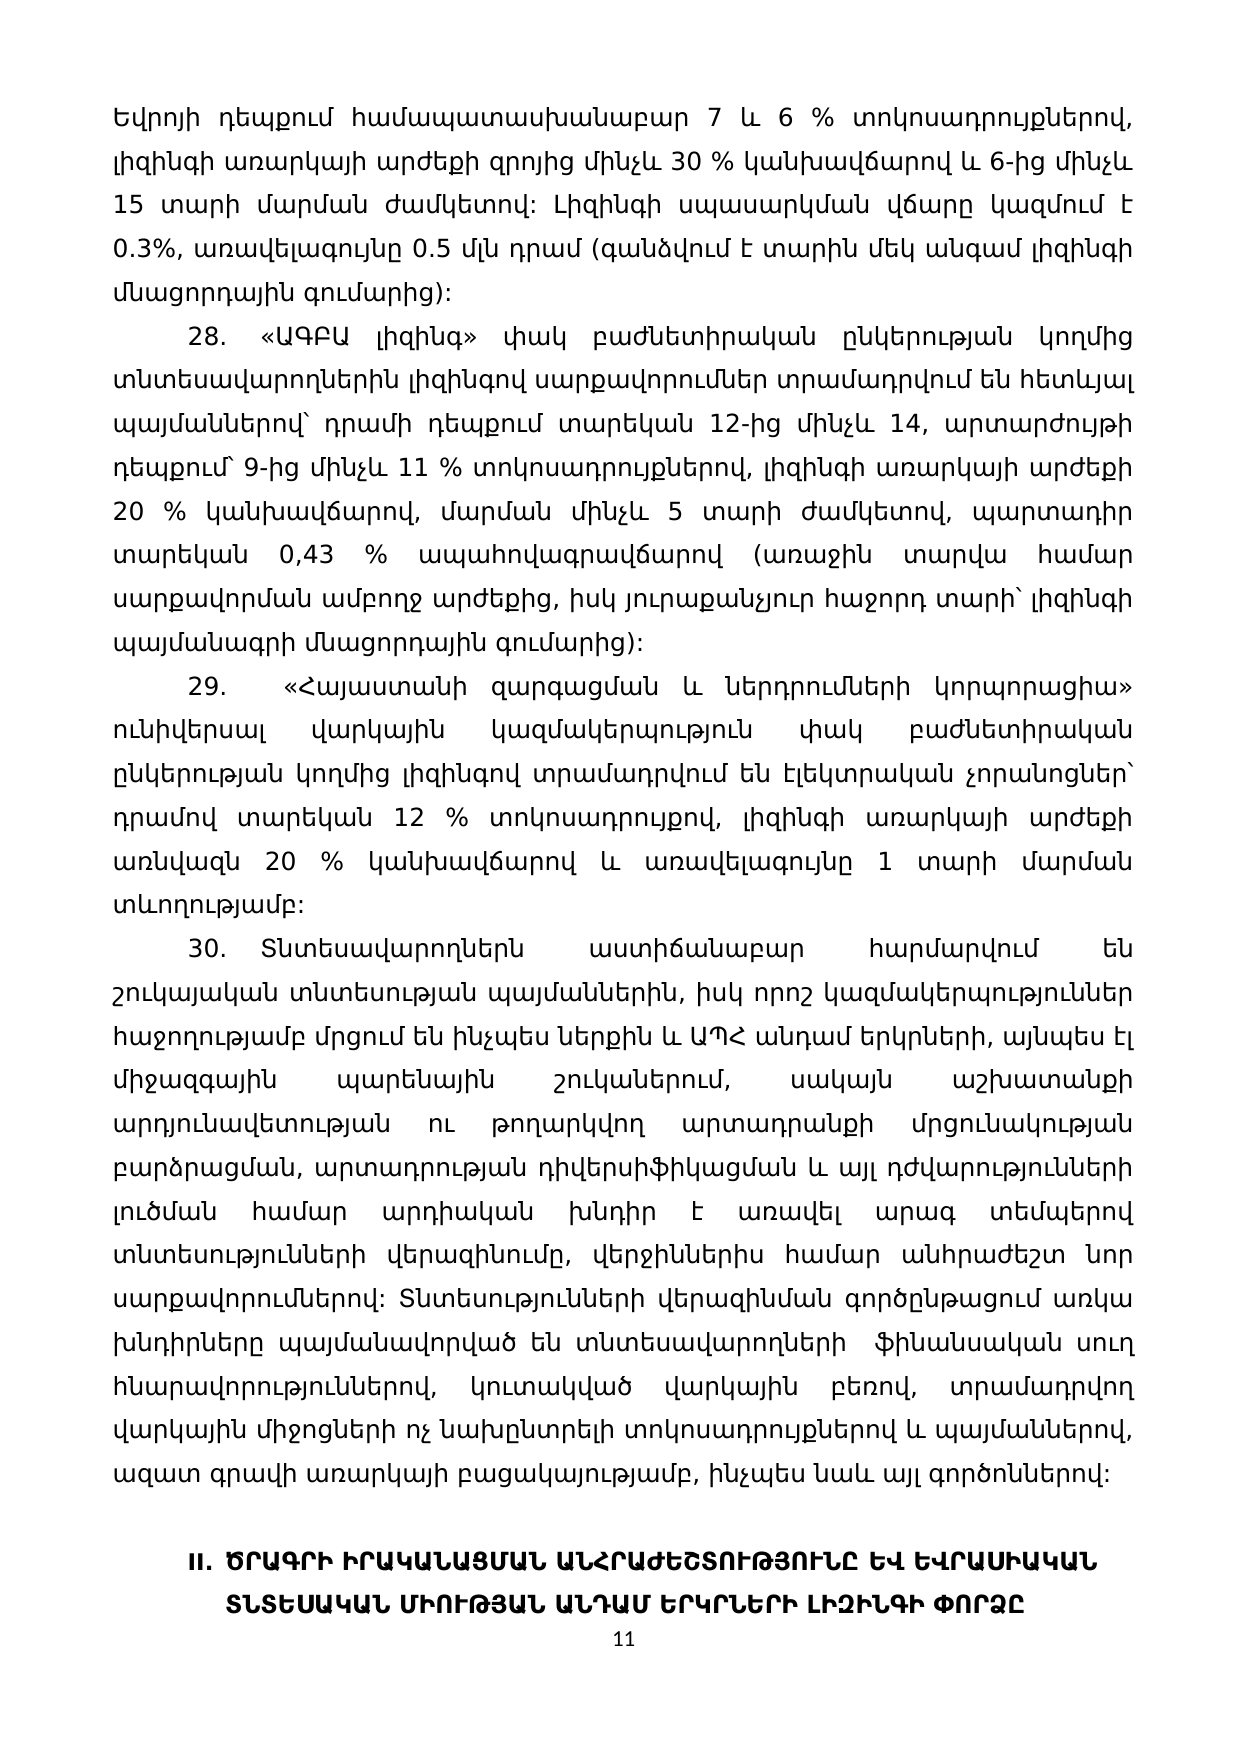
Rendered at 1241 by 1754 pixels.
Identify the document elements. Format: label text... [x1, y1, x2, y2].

list Տնտեսավարողներն աստիճանաբար հարմարվում են շուկայական տնտեսության պայմաններին, իսկ որոշ կազմակերպություններ հաջողությամբ մրցում են ինչպես ներքին և ԱՊՀ անդամ երկրների, այնպես էլ միջազգային պարենային շուկաներում, սակայն աշխատանքի արդյունավետության ու թողարկվող արտադրանքի մրցունակության բարձրացման, արտադրության դիվերսիֆիկացման և այլ դժվարությունների լուծման համար արդիական խնդիր է առավել արագ տեմպերով տնտեսությունների վերազինումը, վերջիններիս համար անհրաժեշտ նոր սարքավորումներով: Տնտեսությունների վերազինման գործընթացում առկա խնդիրները պայմանավորված են տնտեսավարողների ֆինանսական սուղ հնարավորություններով, կուտակված վարկային բեռով, տրամադրվող վարկային միջոցների ոչ նախընտրելի տոկոսադրույքներով և պայմաններով, ազատ գրավի առարկայի բացակայությամբ, ինչպես նաև այլ գործոններով: [112, 934, 1134, 1488]
list «Հայաստանի զարգացման և ներդրումների կորպորացիա» ունիվերսալ վարկային կազմակերպություն փակ բաժնետիրական ընկերության կողմից լիզինգով տրամադրվում են էլեկտրական չորանոցներ՝ դրամով տարեկան 12 % տոկոսադրույքով, լիզինգի առարկայի արժեքի առնվազն 20 % կանխավճարով և առավելագույնը 1 տարի մարման տևողությամբ: [112, 672, 1134, 920]
list ԾՐԱԳՐԻ ԻՐԱԿԱՆԱՑՄԱՆ ԱՆՀՐԱԺԵՇՏՈՒԹՅՈՒՆԸ ԵՎ ԵՎՐԱՍԻԱԿԱՆ ՏՆՏԵՍԱԿԱՆ ՄԻՈՒԹՅԱՆ ԱՆԴԱՄ ԵՐԿՐՆԵՐԻ ԼԻԶԻՆԳԻ ՓՈՐՁԸ [187, 1547, 1134, 1620]
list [112, 103, 1134, 307]
list «ԱԳԲԱ լիզինգ» փակ բաժնետիրական ընկերության կողմից տնտեսավարողներին լիզինգով սարքավորումներ տրամադրվում են հետևյալ պայմաններով՝ դրամի դեպքում տարեկան 12-ից մինչև 14, արտարժույթի դեպքում՝ 9-ից մինչև 11 % տոկոսադրույքներով, լիզինգի առարկայի արժեքի 20 % կանխավճարով, մարման մինչև 5 տարի ժամկետով, պարտադիր տարեկան 0,43 % ապահովագրավճարով (առաջին տարվա համար սարքավորման ամբողջ արժեքից, իսկ յուրաքանչյուր հաջորդ տարի՝ լիզինգի պայմանագրի մնացորդային գումարից): [112, 322, 1134, 657]
